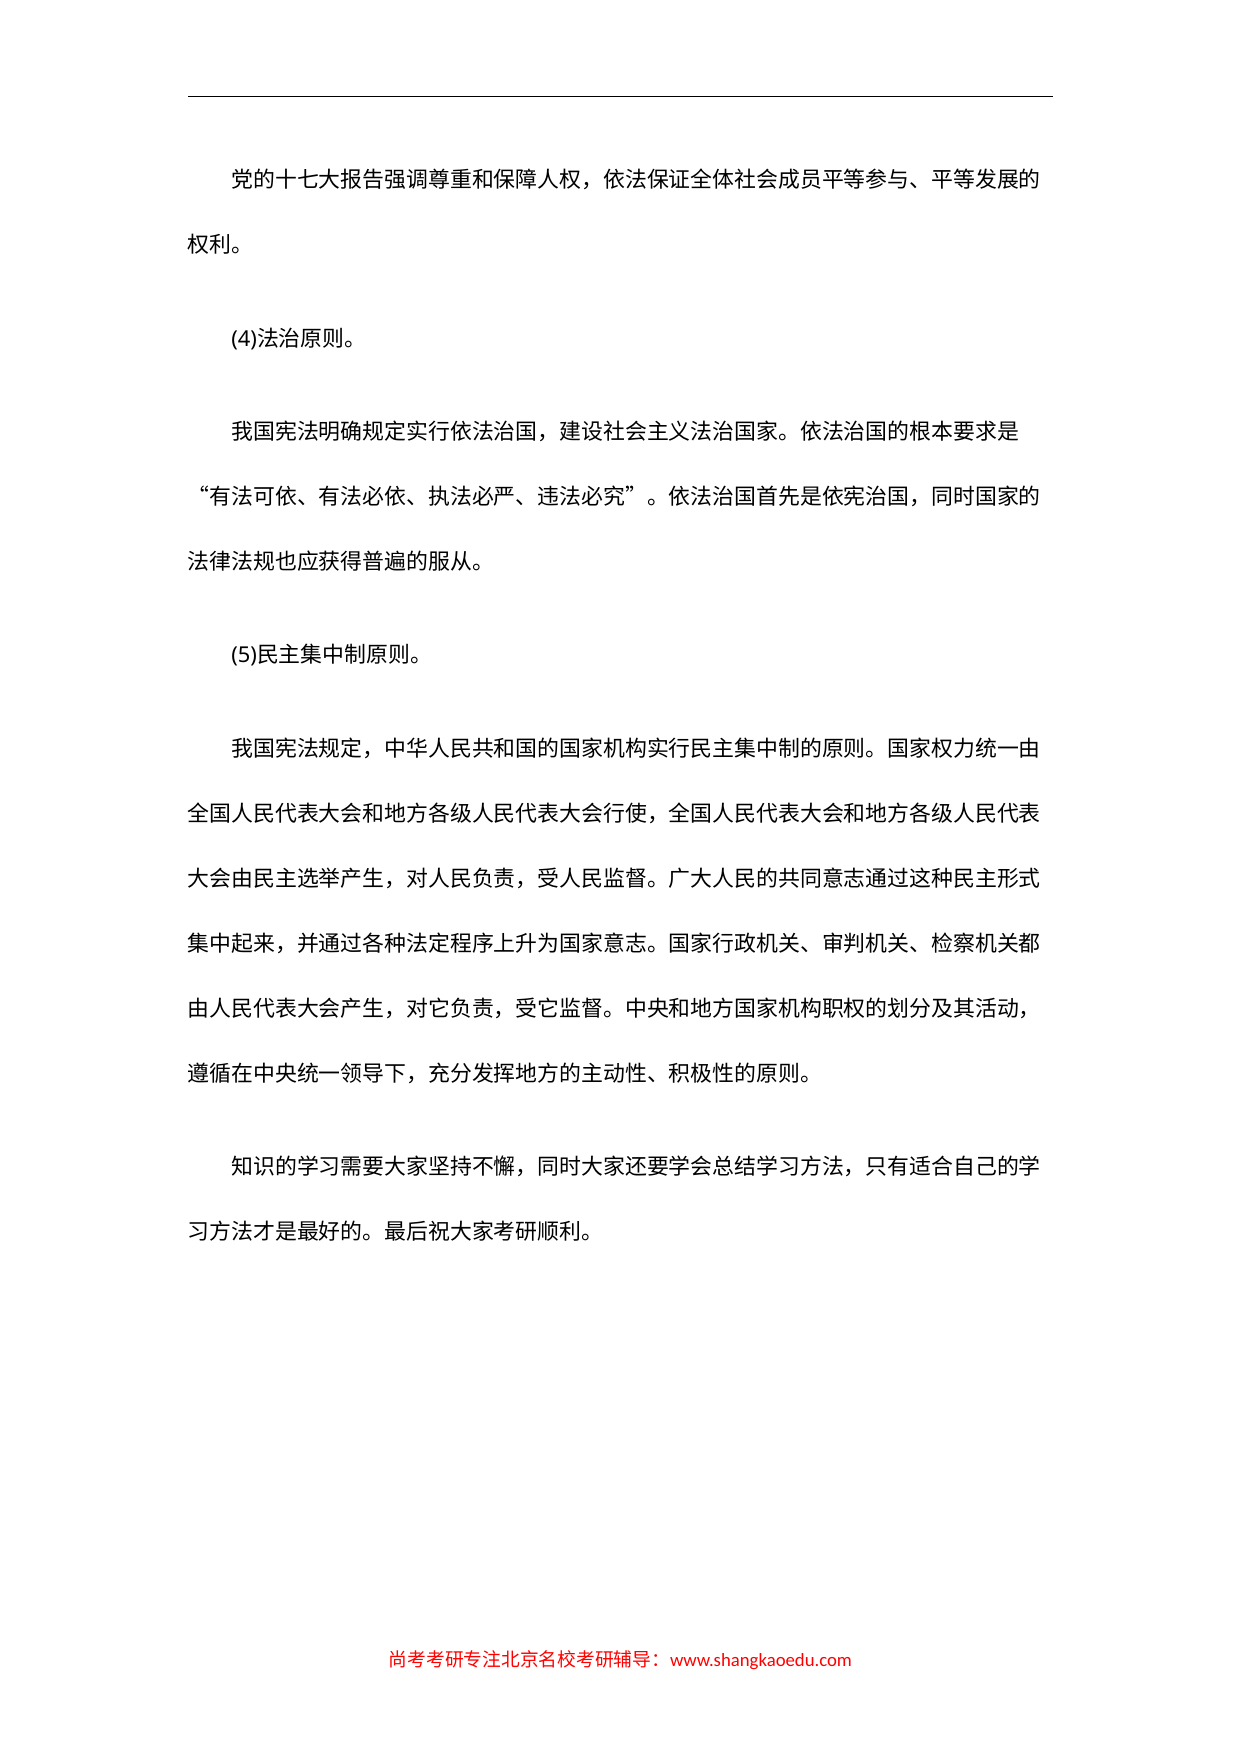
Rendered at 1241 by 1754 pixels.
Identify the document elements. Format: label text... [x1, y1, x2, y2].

text 我国宪法明确规定实行依法治国，建设社会主义法治国家。依法治国的根本要求是“有法可依、有法必依、执法必严、违法必究”。依法治国首先是依宪治国，同时国家的法律法规也应获得普遍的服从。 [187, 414, 1053, 576]
text 我国宪法规定，中华人民共和国的国家机构实行民主集中制的原则。国家权力统一由全国人民代表大会和地方各级人民代表大会行使，全国人民代表大会和地方各级人民代表大会由民主选举产生，对人民负责，受人民监督。广大人民的共同意志通过这种民主形式集中起来，并通过各种法定程序上升为国家意志。国家行政机关、审判机关、检察机关都由人民代表大会产生，对它负责，受它监督。中央和地方国家机构职权的划分及其活动，遵循在中央统一领导下，充分发挥地方的主动性、积极性的原则。 [187, 731, 1053, 1088]
text (5)民主集中制原则。 [187, 637, 1053, 669]
text (4)法治原则。 [187, 320, 1053, 353]
text 党的十七大报告强调尊重和保障人权，依法保证全体社会成员平等参与、平等发展的权利。 [187, 162, 1053, 259]
text 知识的学习需要大家坚持不懈，同时大家还要学会总结学习方法，只有适合自己的学习方法才是最好的。最后祝大家考研顺利。 [187, 1149, 1053, 1246]
